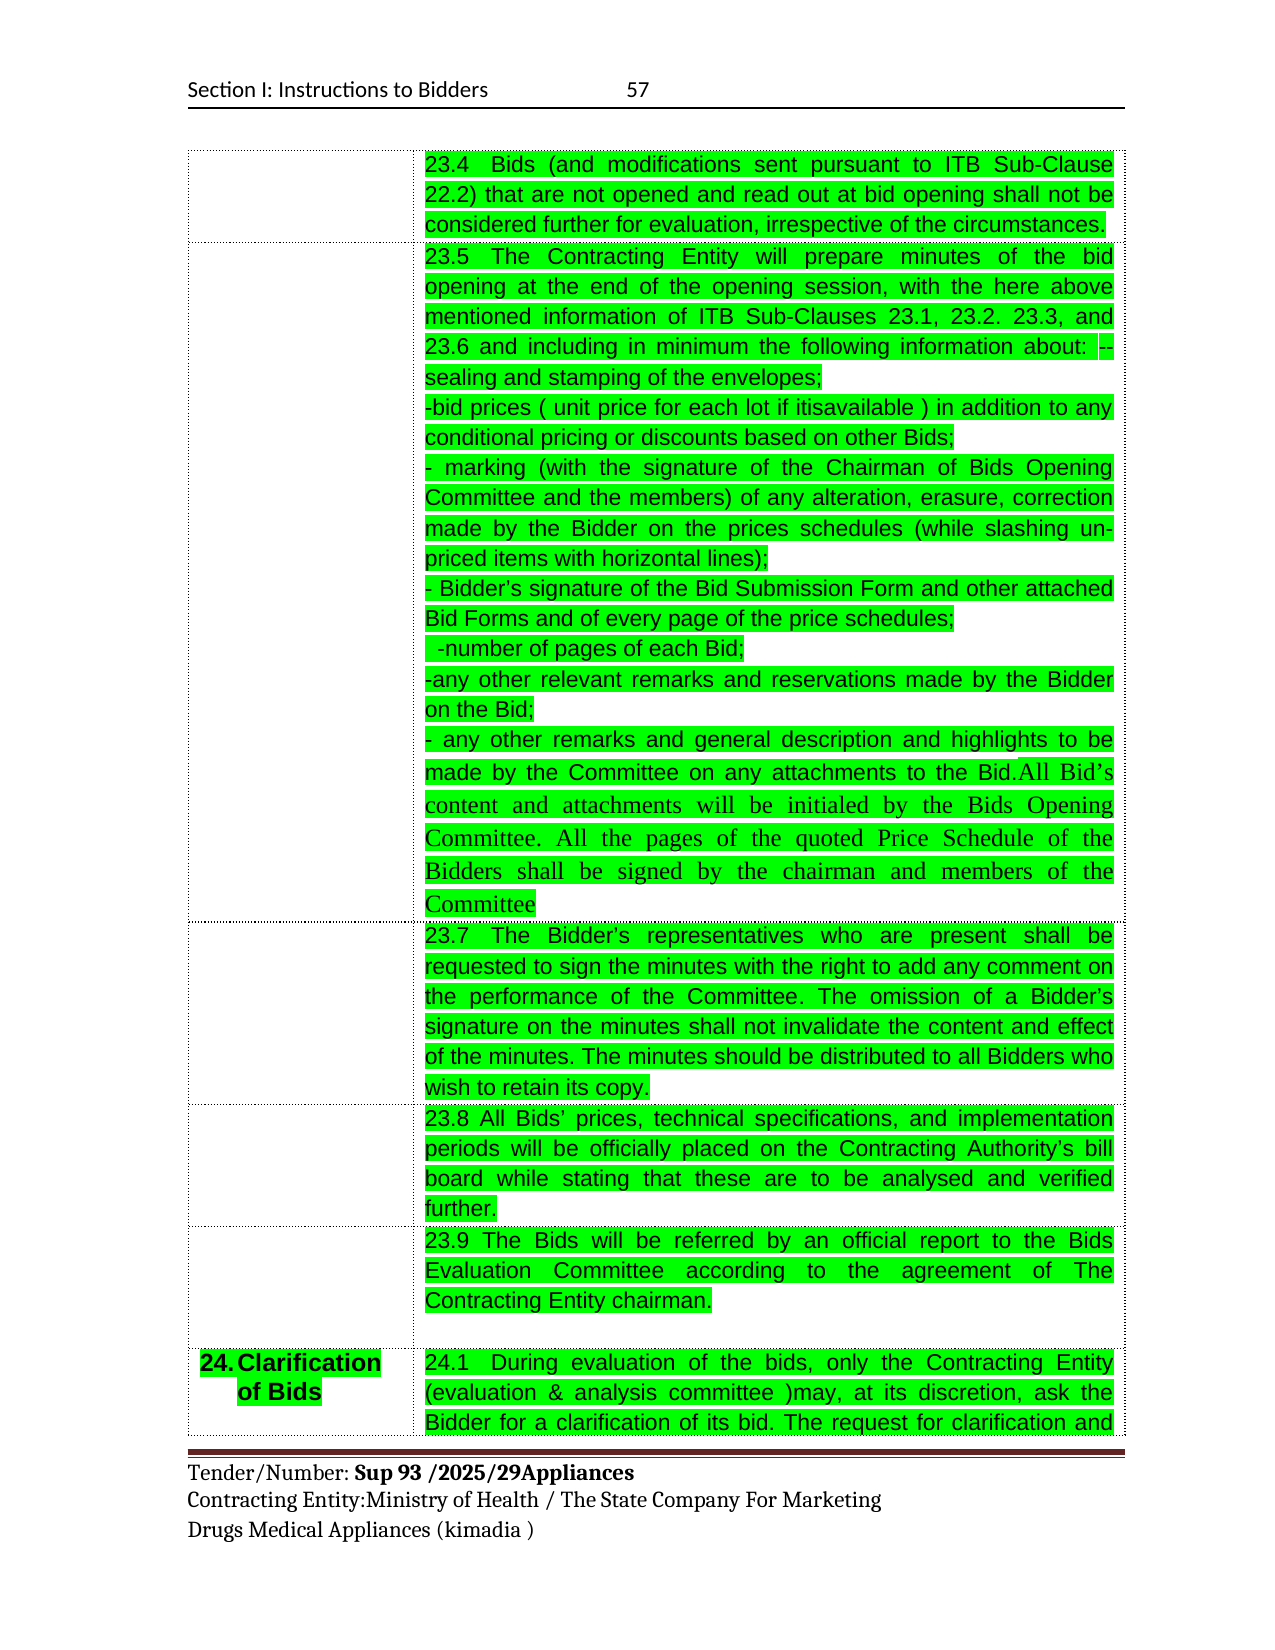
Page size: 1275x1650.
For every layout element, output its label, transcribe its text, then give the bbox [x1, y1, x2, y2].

table_cell 23.8 All Bids’ prices, technical specifications, and implementation periods will be officially placed on the Contracting Authority’s bill board while stating that these are to be analysed and verified further. [413, 1104, 1125, 1226]
table_cell [188, 921, 413, 1104]
table_cell [188, 150, 413, 242]
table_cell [188, 1348, 413, 1435]
table_cell 23.9 The Bids will be referred by an official report to the Bids Evaluation Committee according to the agreement of The Contracting Entity chairman. [413, 1226, 1125, 1347]
table_cell 23.7 The Bidder’s representatives who are present shall be requested to sign the minutes with the right to add any comment on the performance of the Committee. The omission of a Bidder’s signature on the minutes shall not invalidate the content and effect of the minutes. The minutes should be distributed to all Bidders who wish to retain its copy. [413, 921, 1125, 1104]
table_cell 23.4 Bids (and modifications sent pursuant to ITB Sub-Clause 22.2) that are not opened and read out at bid opening shall not be considered further for evaluation, irrespective of the circumstances. [413, 150, 1125, 242]
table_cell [413, 1348, 1125, 1435]
table_cell [188, 242, 413, 921]
table_cell [188, 1104, 413, 1226]
table_cell 23.5 The Contracting Entity will prepare minutes of the bid opening at the end of the opening session, with the here above mentioned information of ITB Sub-Clauses 23.1, 23.2. 23.3, and 23.6 and including in minimum the following information about: --sealing and stamping of the envelopes; -bid prices ( unit price for each lot if itisavailable ) in addition to any conditional pricing or discounts based on other Bids; - marking (with the signature of the Chairman of Bids Opening Committee and the members) of any alteration, erasure, correction made by the Bidder on the prices schedules (while slashing un-priced items with horizontal lines); - Bidder’s signature of the Bid Submission Form and other attached Bid Forms and of every page of the price schedules; -number of pages of each Bid; -any other relevant remarks and reservations made by the Bidder on the Bid; - any other remarks and general description and highlights to be made by the Committee on any attachments to the Bid.All Bid’s content and attachments will be initialed by the Bids Opening Committee. All the pages of the quoted Price Schedule of the Bidders shall be signed by the chairman and members of the Committee [413, 242, 1125, 921]
table_cell [188, 1226, 413, 1347]
